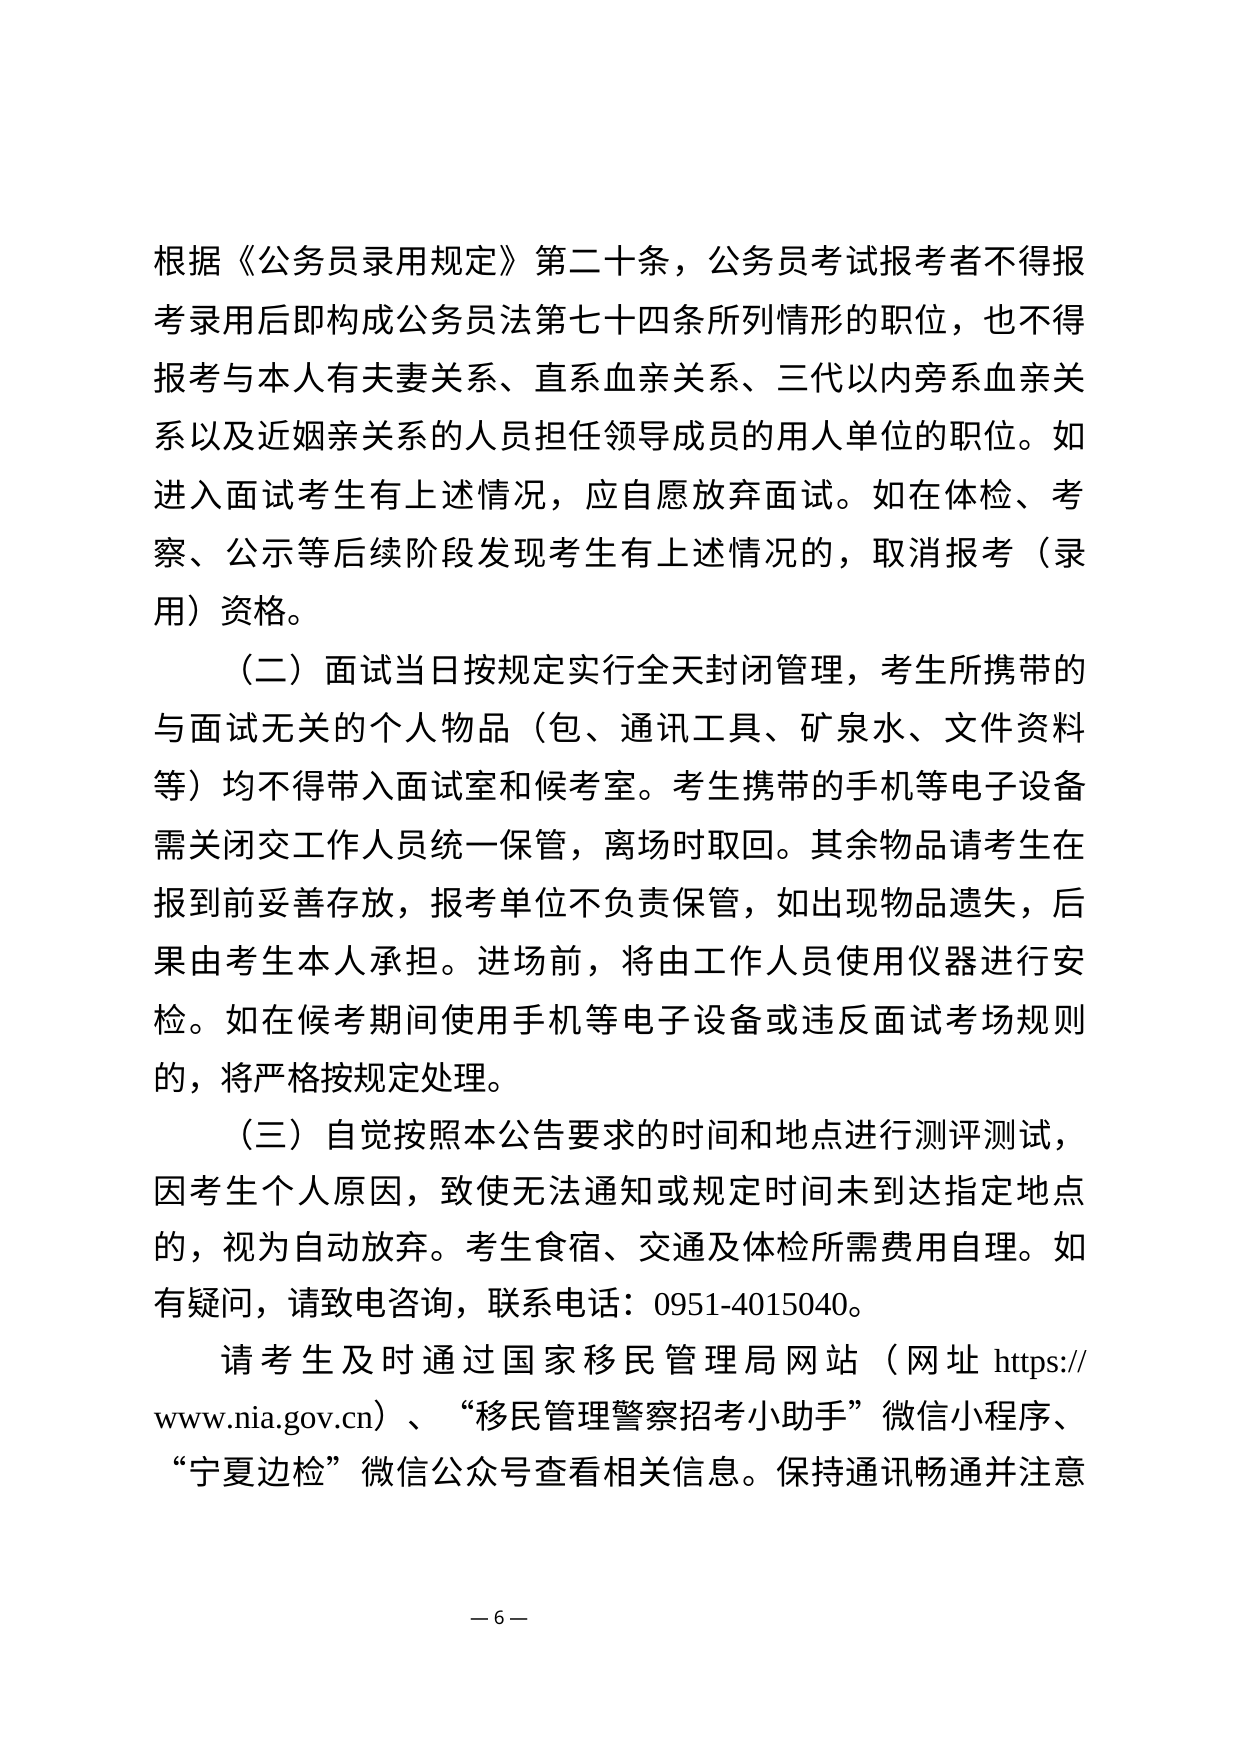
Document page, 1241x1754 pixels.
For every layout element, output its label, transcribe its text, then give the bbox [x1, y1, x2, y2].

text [153, 1327, 1087, 1496]
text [153, 227, 1087, 635]
text （二）面试当日按规定实行全天封闭管理，考生所携带的与面试无关的个人物品（包、通讯工具、矿泉水、文件资料等）均不得带入面试室和候考室。考生携带的手机等电子设备需关闭交工作人员统一保管，离场时取回。其余物品请考生在报到前妥善存放，报考单位不负责保管，如出现物品遗失，后果由考生本人承担。进场前，将由工作人员使用仪器进行安检。如在候考期间使用手机等电子设备或违反面试考场规则的，将严格按规定处理。 [153, 635, 1087, 1102]
text （三）自觉按照本公告要求的时间和地点进行测评测试，因考生个人原因，致使无法通知或规定时间未到达指定地点的，视为自动放弃。考生食宿、交通及体检所需费用自理。如有疑问，请致电咨询，联系电话：0951-4015040。 [153, 1102, 1087, 1327]
